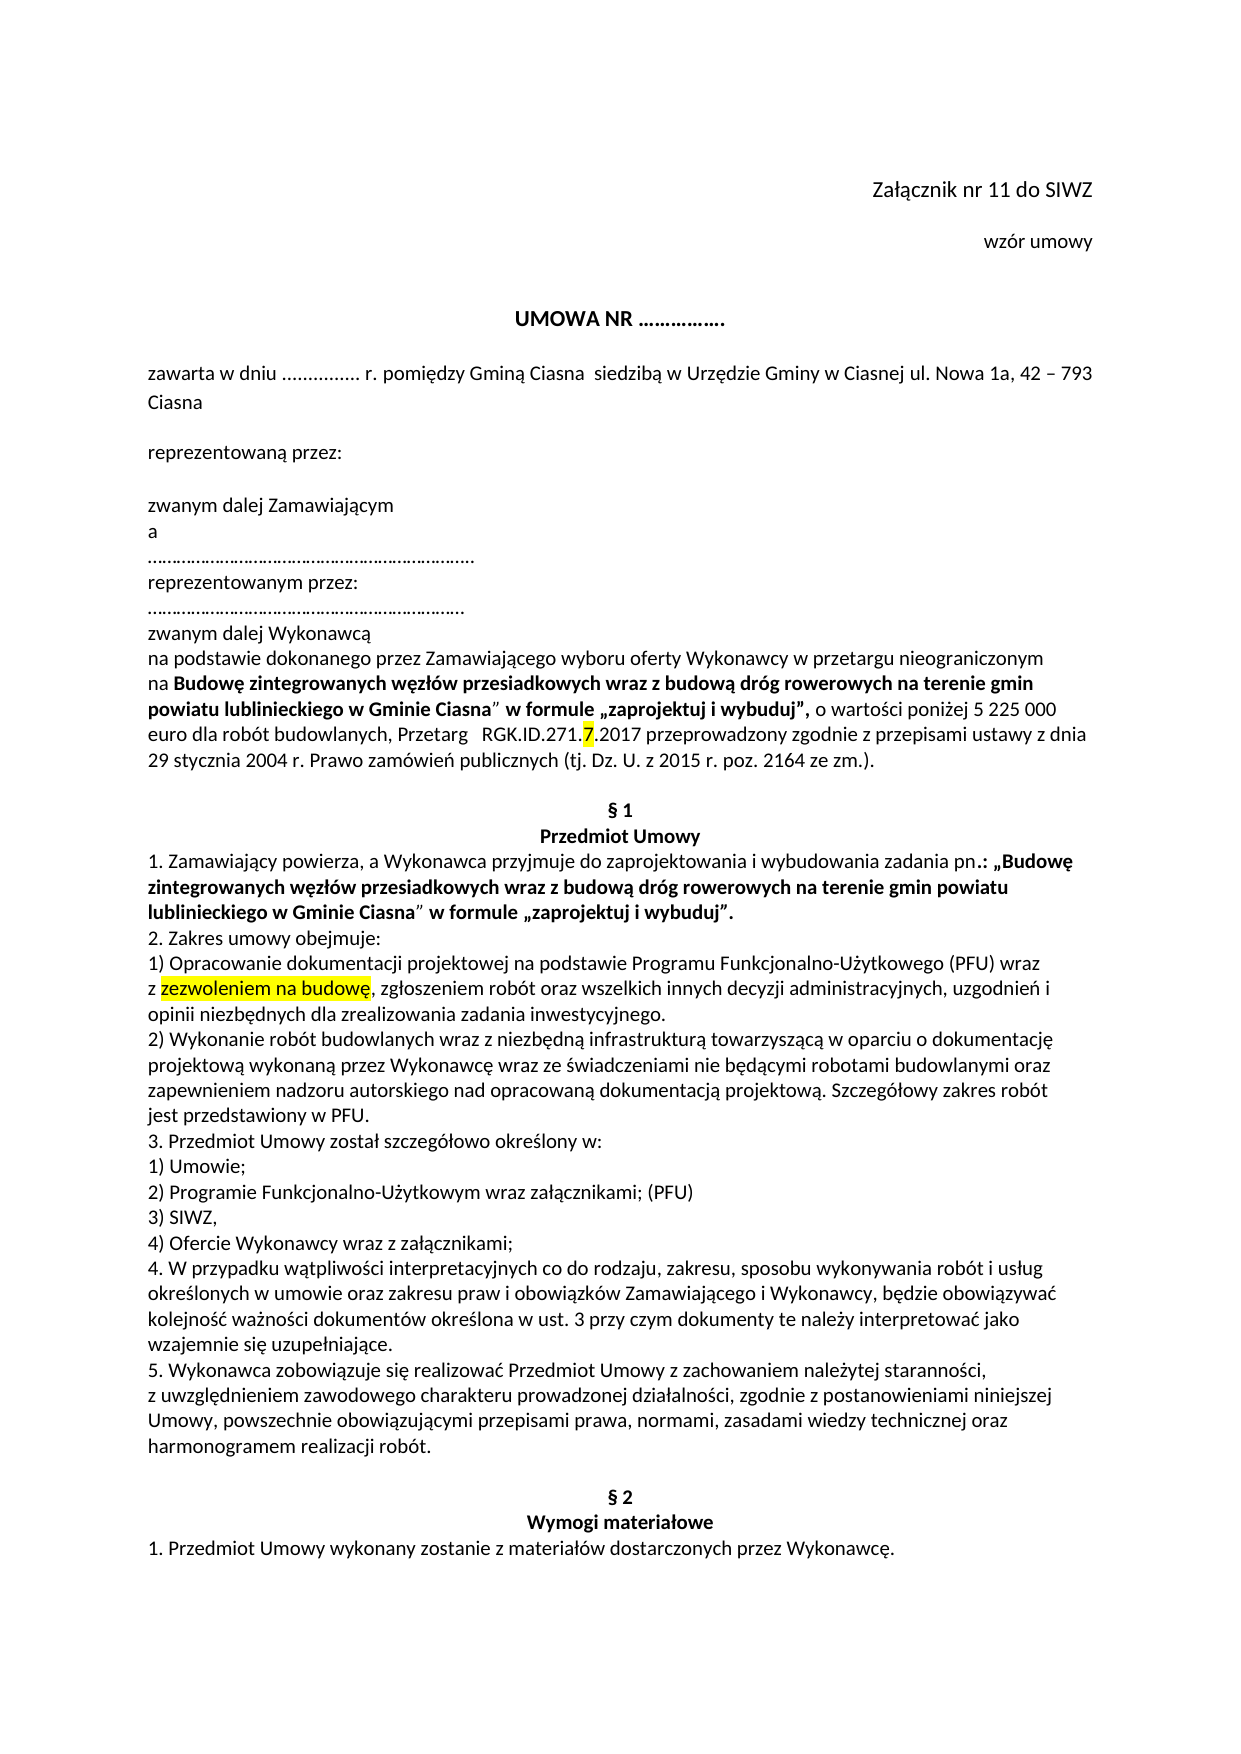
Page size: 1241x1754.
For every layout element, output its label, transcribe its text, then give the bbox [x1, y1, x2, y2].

text z uwzględnieniem zawodowego charakteru prowadzonej działalności, zgodnie z postanowieniami niniejszej [148, 1382, 1093, 1408]
text zawarta w dniu ............... r. pomiędzy Gminą Ciasna siedzibą w Urzędzie Gminy w Ciasnej ul. Nowa 1a, 42 – 793 Ciasna [148, 360, 1093, 415]
text zwanym dalej Zamawiającym [148, 493, 1093, 518]
text 3) SIWZ, [148, 1204, 1093, 1230]
text kolejność ważności dokumentów określona w ust. 3 przy czym dokumenty te należy interpretować jako [148, 1306, 1093, 1331]
text Załącznik nr 11 do SIWZ [148, 176, 1093, 204]
text 2) Programie Funkcjonalno-Użytkowym wraz załącznikami; (PFU) [148, 1179, 1093, 1204]
text jest przedstawiony w PFU. [148, 1103, 1093, 1128]
text § 2 [148, 1484, 1093, 1509]
text Przedmiot Umowy [148, 823, 1093, 848]
text Umowy, powszechnie obowiązującymi przepisami prawa, normami, zasadami wiedzy technicznej oraz [148, 1408, 1093, 1433]
text zwanym dalej Wykonawcą [148, 620, 1093, 645]
text ………………………………………………………… [148, 594, 1093, 620]
text określonych w umowie oraz zakresu praw i obowiązków Zamawiającego i Wykonawcy, będzie obowiązywać [148, 1281, 1093, 1306]
text 4) Ofercie Wykonawcy wraz z załącznikami; [148, 1230, 1093, 1255]
text wzajemnie się uzupełniające. [148, 1331, 1093, 1357]
text 3. Przedmiot Umowy został szczegółowo określony w: [148, 1128, 1093, 1153]
text 5. Wykonawca zobowiązuje się realizować Przedmiot Umowy z zachowaniem należytej staranności, [148, 1357, 1093, 1382]
text 1) Umowie; [148, 1153, 1093, 1179]
text reprezentowanym przez: [148, 569, 1093, 594]
text ………………………………………………………….. [148, 543, 1093, 569]
text 4. W przypadku wątpliwości interpretacyjnych co do rodzaju, zakresu, sposobu wykonywania robót i usług [148, 1255, 1093, 1281]
text na podstawie dokonanego przez Zamawiającego wyboru oferty Wykonawcy w przetargu nieograniczonym [148, 645, 1093, 671]
text wzór umowy [148, 229, 1093, 254]
text 2) Wykonanie robót budowlanych wraz z niezbędną infrastrukturą towarzyszącą w oparciu o dokumentację [148, 1026, 1093, 1052]
text harmonogramem realizacji robót. [148, 1433, 1093, 1458]
text zapewnieniem nadzoru autorskiego nad opracowaną dokumentacją projektową. Szczegółowy zakres robót [148, 1077, 1093, 1103]
text z zezwoleniem na budowę, zgłoszeniem robót oraz wszelkich innych decyzji administracyjnych, uzgodnień i opinii niezbędnych dla zrealizowania zadania inwestycyjnego. [148, 976, 1093, 1026]
text 1. Przedmiot Umowy wykonany zostanie z materiałów dostarczonych przez Wykonawcę. [148, 1535, 1093, 1560]
text na Budowę zintegrowanych węzłów przesiadkowych wraz z budową dróg rowerowych na terenie gmin powiatu lublinieckiego w Gminie Ciasna” w formule „zaprojektuj i wybuduj”, o wartości poniżej 5 225 000 euro dla robót budowlanych, Przetarg RGK.ID.271.7.2017 przeprowadzony zgodnie z przepisami ustawy z dnia 29 stycznia 2004 r. Prawo zamówień publicznych (tj. Dz. U. z 2015 r. poz. 2164 ze zm.). [148, 671, 1093, 772]
text 2. Zakres umowy obejmuje: [148, 925, 1093, 950]
text 1) Opracowanie dokumentacji projektowej na podstawie Programu Funkcjonalno-Użytkowego (PFU) wraz [148, 950, 1093, 976]
text Wymogi materiałowe [148, 1509, 1093, 1535]
text a [148, 518, 1093, 543]
text UMOWA NR ……………. [148, 304, 1093, 332]
text reprezentowaną przez: [148, 439, 1093, 465]
text projektową wykonaną przez Wykonawcę wraz ze świadczeniami nie będącymi robotami budowlanymi oraz [148, 1052, 1093, 1077]
text 1. Zamawiający powierza, a Wykonawca przyjmuje do zaprojektowania i wybudowania zadania pn.: „Budowę zintegrowanych węzłów przesiadkowych wraz z budową dróg rowerowych na terenie gmin powiatu lublinieckiego w Gminie Ciasna” w formule „zaprojektuj i wybuduj”. [148, 848, 1093, 925]
text § 1 [148, 798, 1093, 823]
